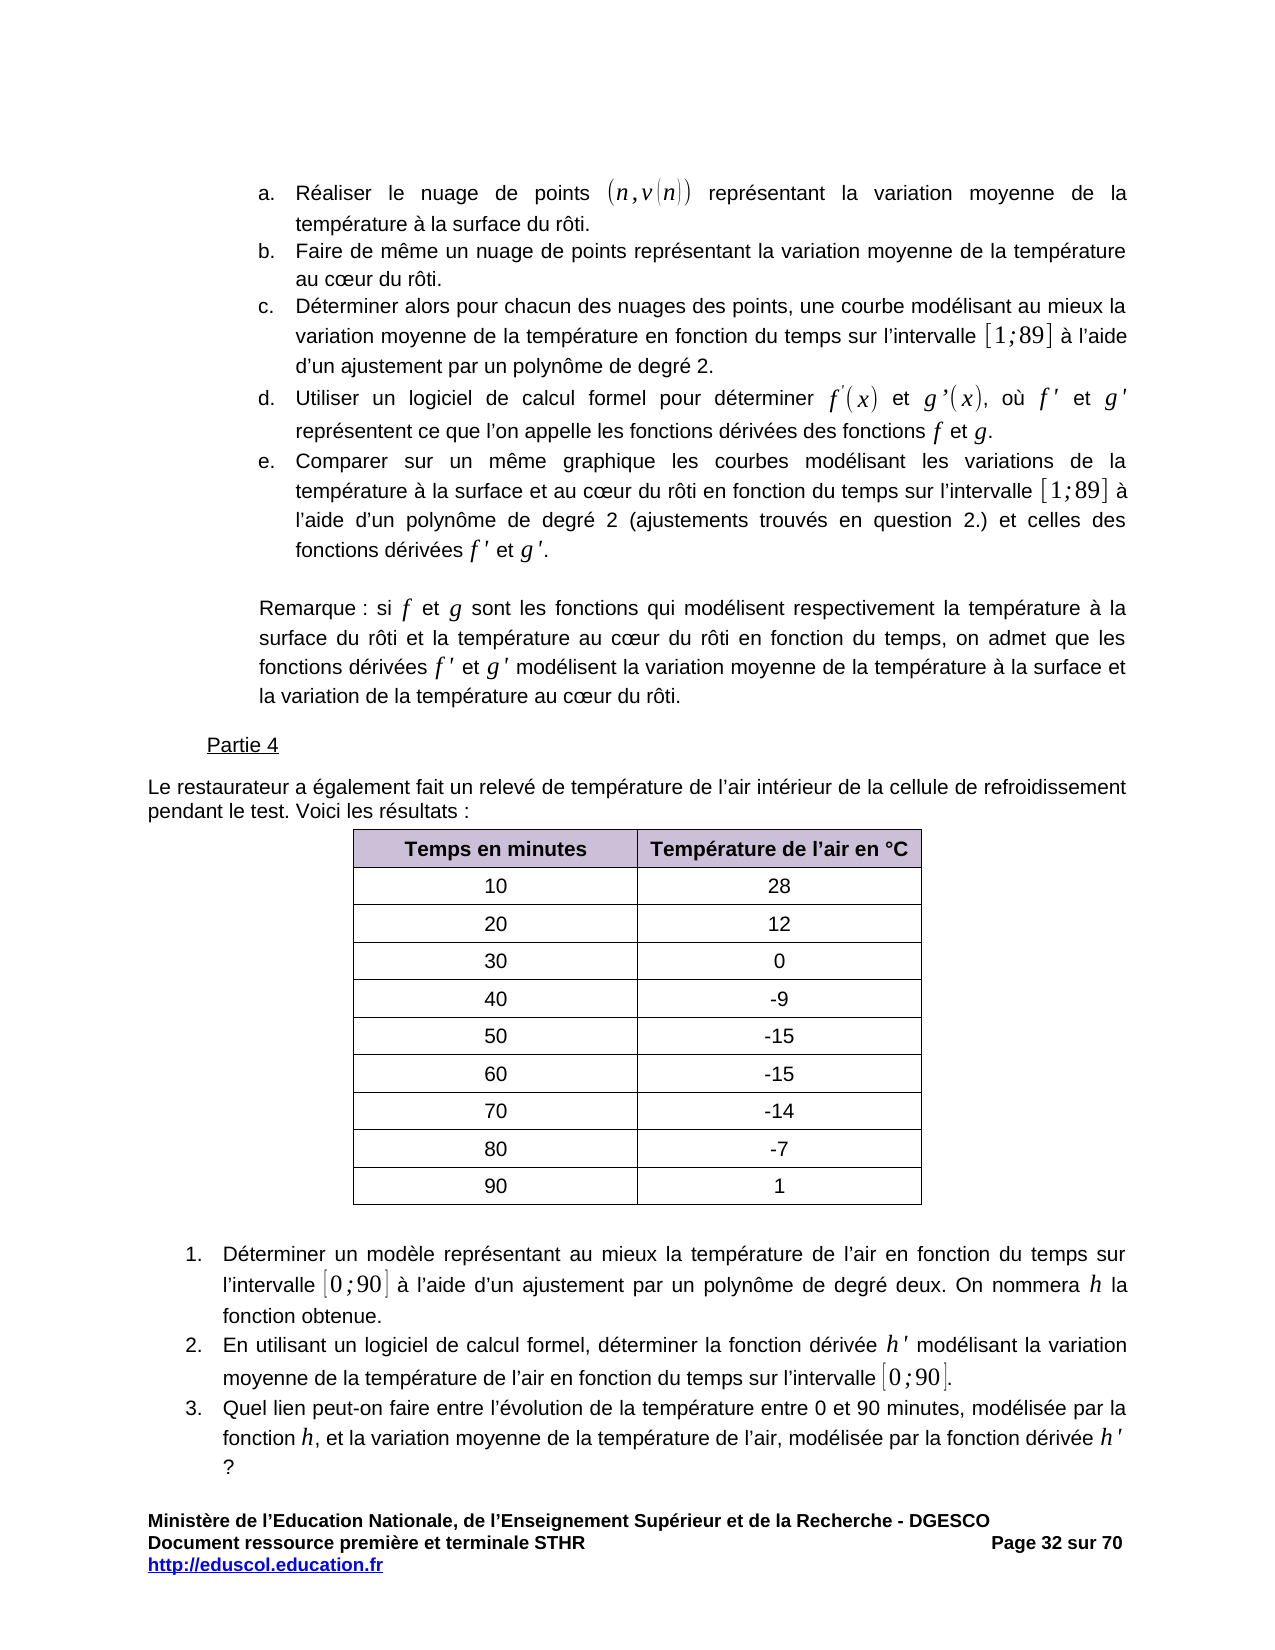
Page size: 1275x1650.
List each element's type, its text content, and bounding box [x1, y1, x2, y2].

table_cell 10 [354, 868, 637, 904]
table_header Temps en minutes [354, 830, 637, 867]
table_cell 90 [354, 1168, 637, 1204]
table_cell 30 [354, 943, 637, 979]
table_cell -15 [638, 1018, 921, 1054]
list Faire de même un nuage de points représentant la variation moyenne de la température au cœur du rôti. [258, 239, 1127, 291]
table_cell 80 [354, 1130, 637, 1167]
list En utilisant un logiciel de calcul formel, déterminer la fonction dérivée modélisant la variation moyenne de la température de l’air en fonction du temps sur l’intervalle . [185, 1331, 1127, 1393]
list Remarque : si et sont les fonctions qui modélisent respectivement la température à la surface du rôti et la température au cœur du rôti en fonction du temps, on admet que les fonctions dérivées et modélisent la variation moyenne de la température à la surface et la variation de la température au cœur du rôti. [259, 594, 1127, 708]
subtitle Partie 4 [207, 732, 1127, 756]
text Le restaurateur a également fait un relevé de température de l’air intérieur de la cellule de refroidissement pendant le test. Voici les résultats : [148, 775, 1127, 823]
table_cell -7 [638, 1130, 921, 1167]
table_cell 20 [354, 905, 637, 942]
table_cell 40 [354, 980, 637, 1017]
list Utiliser un logiciel de calcul formel pour déterminer et , où et représentent ce que l’on appelle les fonctions dérivées des fonctions et . [258, 381, 1127, 445]
list Déterminer alors pour chacun des nuages des points, une courbe modélisant au mieux la variation moyenne de la température en fonction du temps sur l’intervalle à l’aide d’un ajustement par un polynôme de degré 2. [258, 294, 1127, 378]
table_header Température de l’air en °C [638, 830, 921, 867]
table_cell 70 [354, 1093, 637, 1129]
table_cell -14 [638, 1093, 921, 1129]
table_cell 12 [638, 905, 921, 942]
list Déterminer un modèle représentant au mieux la température de l’air en fonction du temps sur l’intervalle à l’aide d’un ajustement par un polynôme de degré deux. On nommera la fonction obtenue. [185, 1242, 1127, 1327]
table_cell 0 [638, 943, 921, 979]
list Quel lien peut-on faire entre l’évolution de la température entre 0 et 90 minutes, modélisée par la fonction , et la variation moyenne de la température de l’air, modélisée par la fonction dérivée ? [185, 1396, 1127, 1479]
list Comparer sur un même graphique les courbes modélisant les variations de la température à la surface et au cœur du rôti en fonction du temps sur l’intervalle à l’aide d’un polynôme de degré 2 (ajustements trouvés en question 2.) et celles des fonctions dérivées et . [258, 449, 1127, 563]
table_cell -9 [638, 980, 921, 1017]
list Réaliser le nuage de points représentant la variation moyenne de la température à la surface du rôti. [258, 177, 1127, 236]
table_cell -15 [638, 1055, 921, 1092]
table_cell 50 [354, 1018, 637, 1054]
table_cell 28 [638, 868, 921, 904]
table_cell 60 [354, 1055, 637, 1092]
table_cell 1 [638, 1168, 921, 1204]
